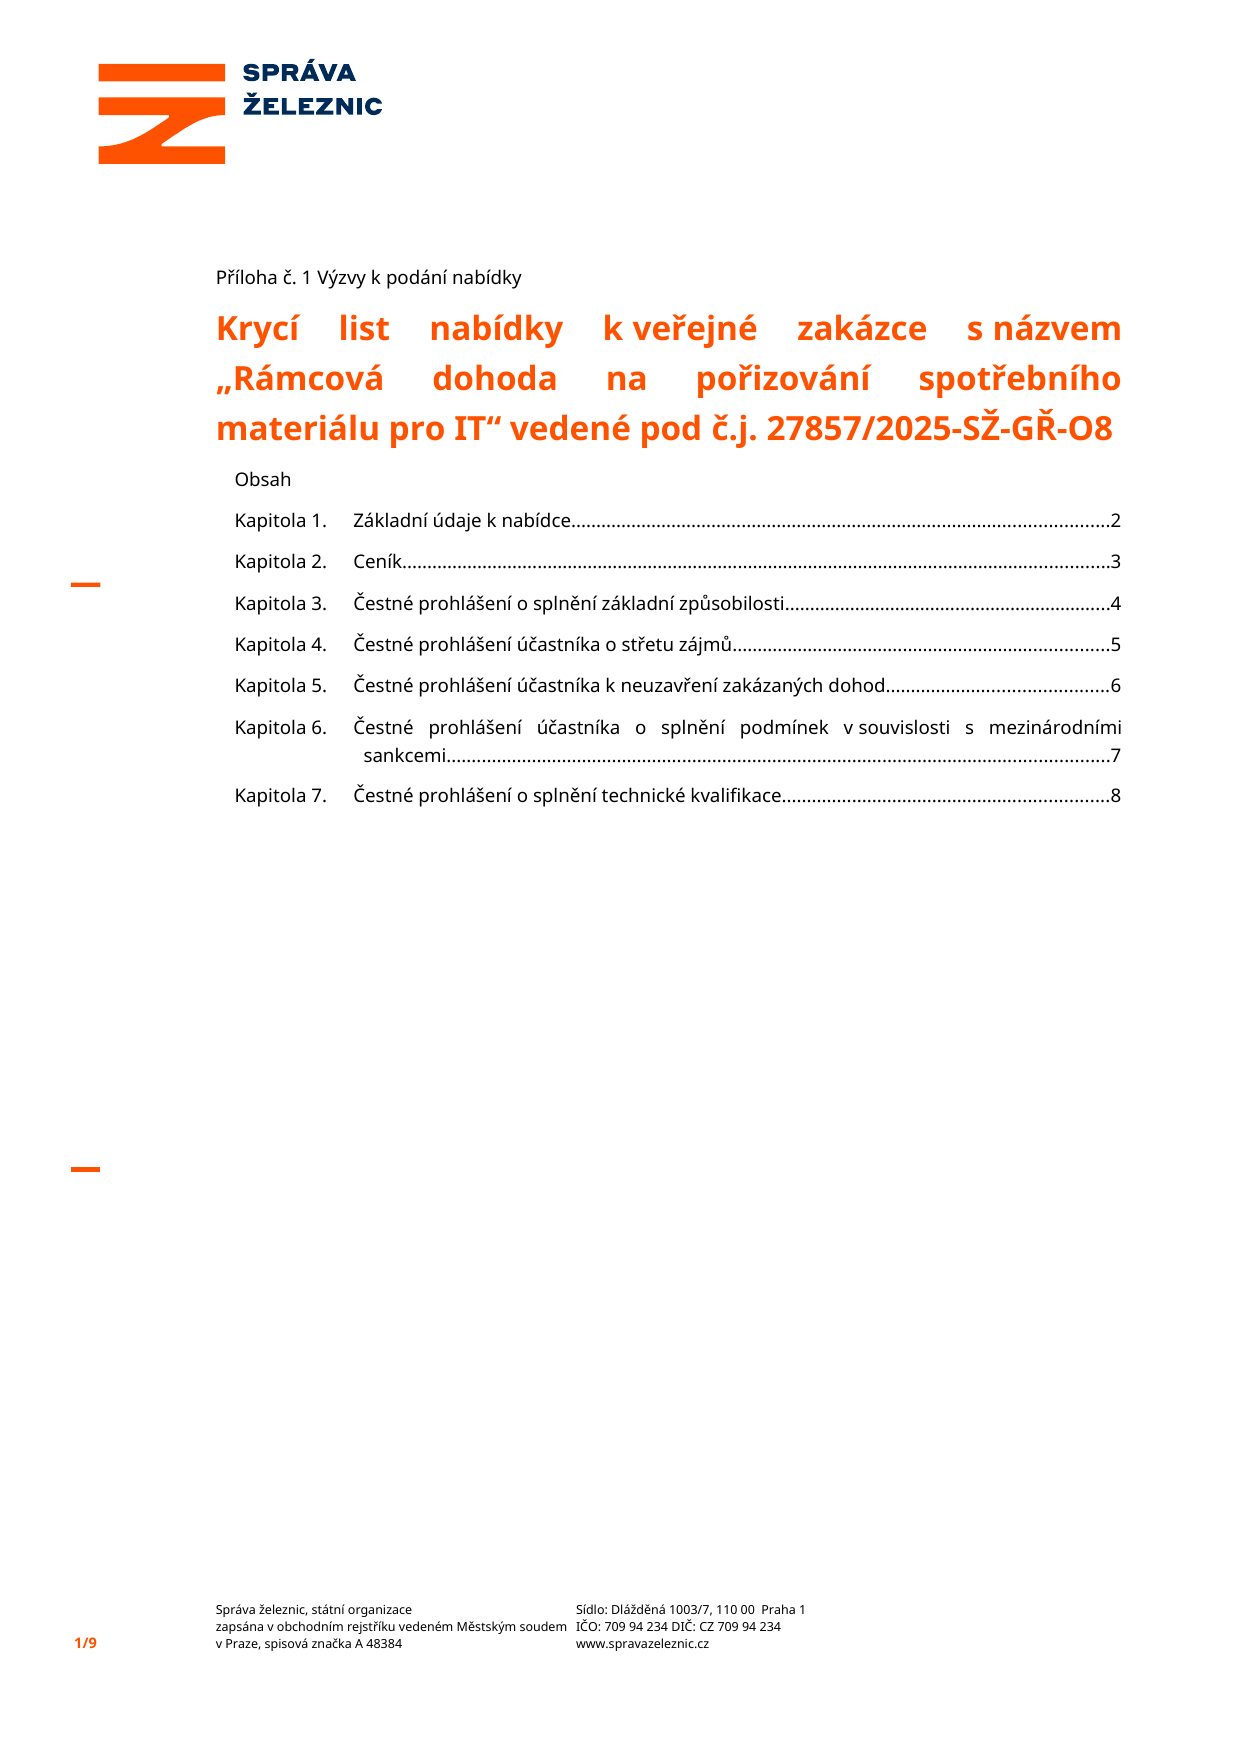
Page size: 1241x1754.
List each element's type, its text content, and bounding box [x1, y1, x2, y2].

text Příloha č. 1 Výzvy k podání nabídky [216, 264, 1122, 289]
text Krycí list nabídky k veřejné zakázce s názvem „Rámcová dohoda na pořizování spotřebního materiálu pro IT“ vedené pod č.j. 27857/2025-SŽ-GŘ-O8 [216, 304, 1122, 450]
